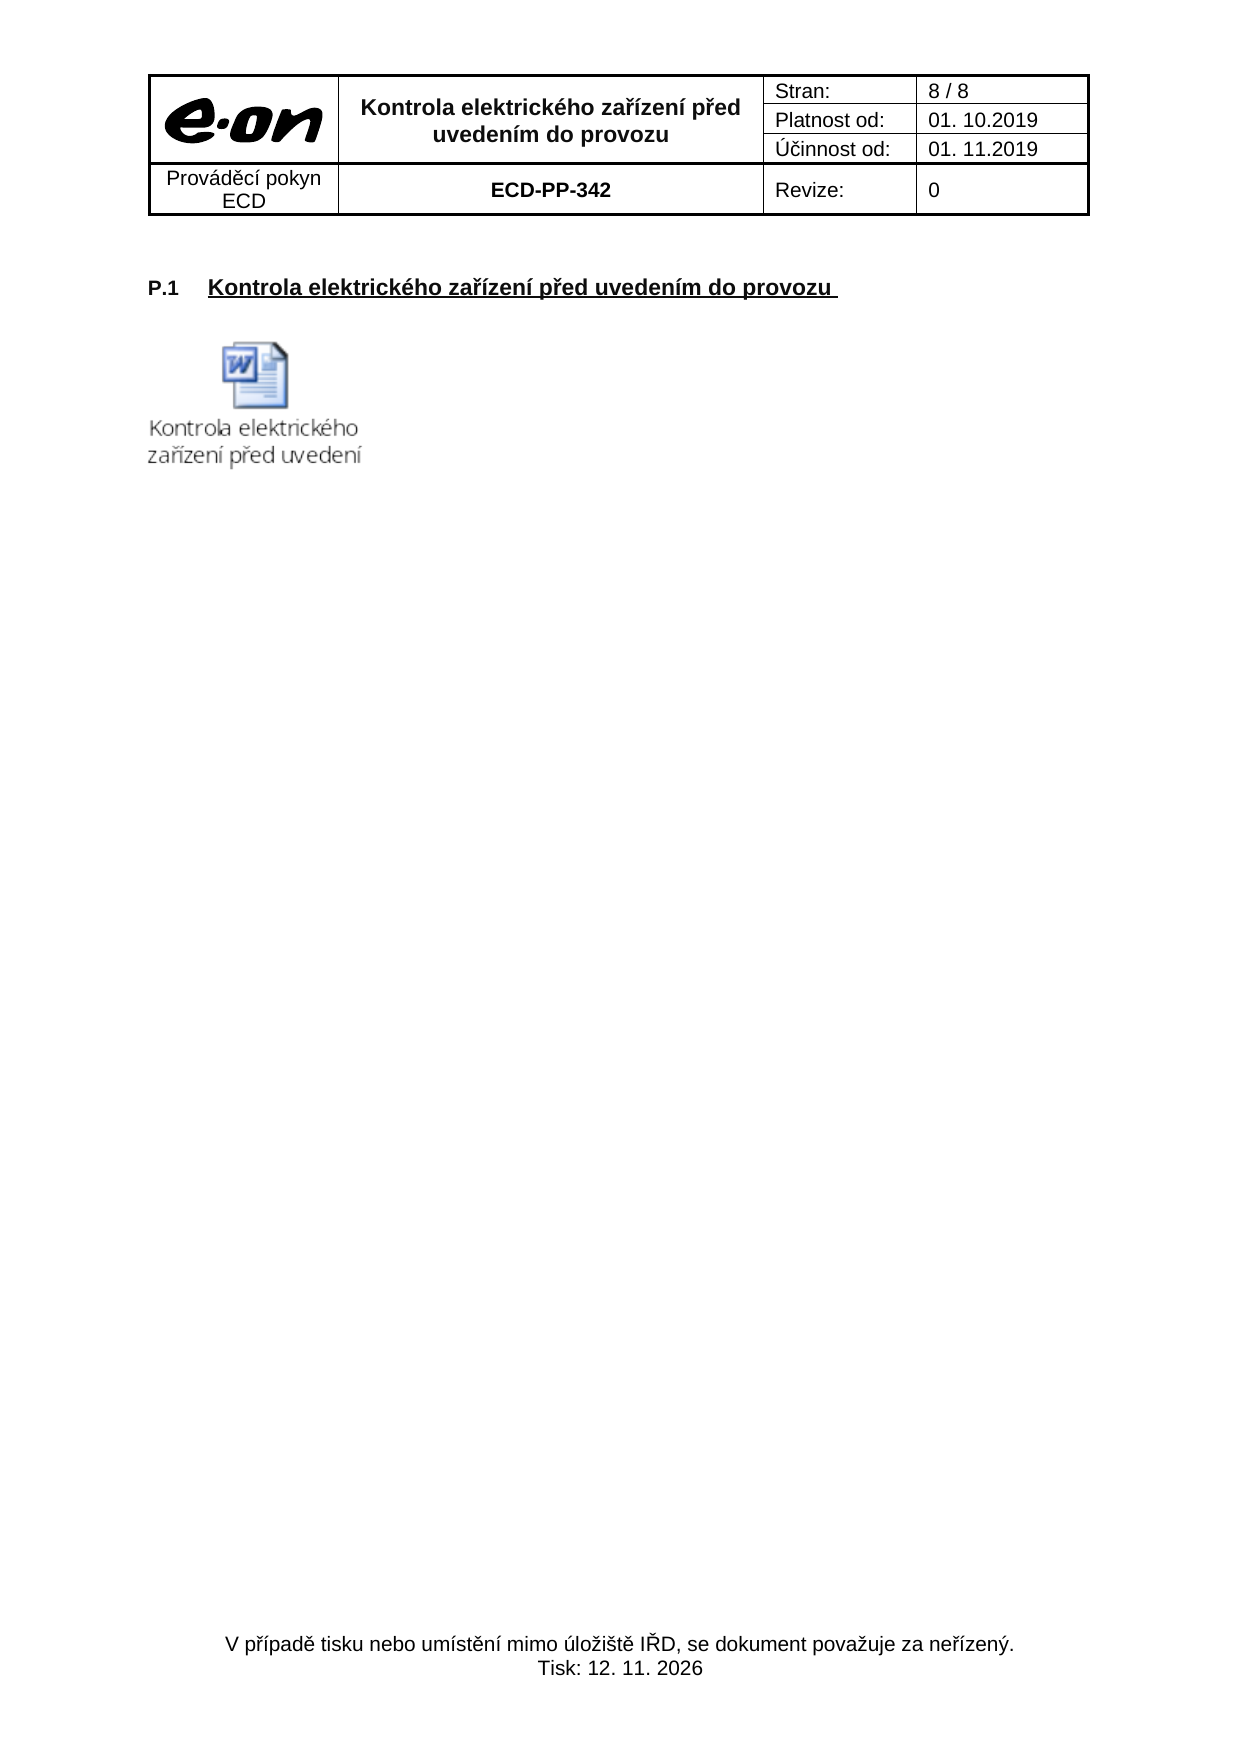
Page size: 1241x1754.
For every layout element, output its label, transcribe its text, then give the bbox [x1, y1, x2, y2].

text Kontrola elektrického zařízení před uvedením do provozu [148, 274, 1092, 300]
